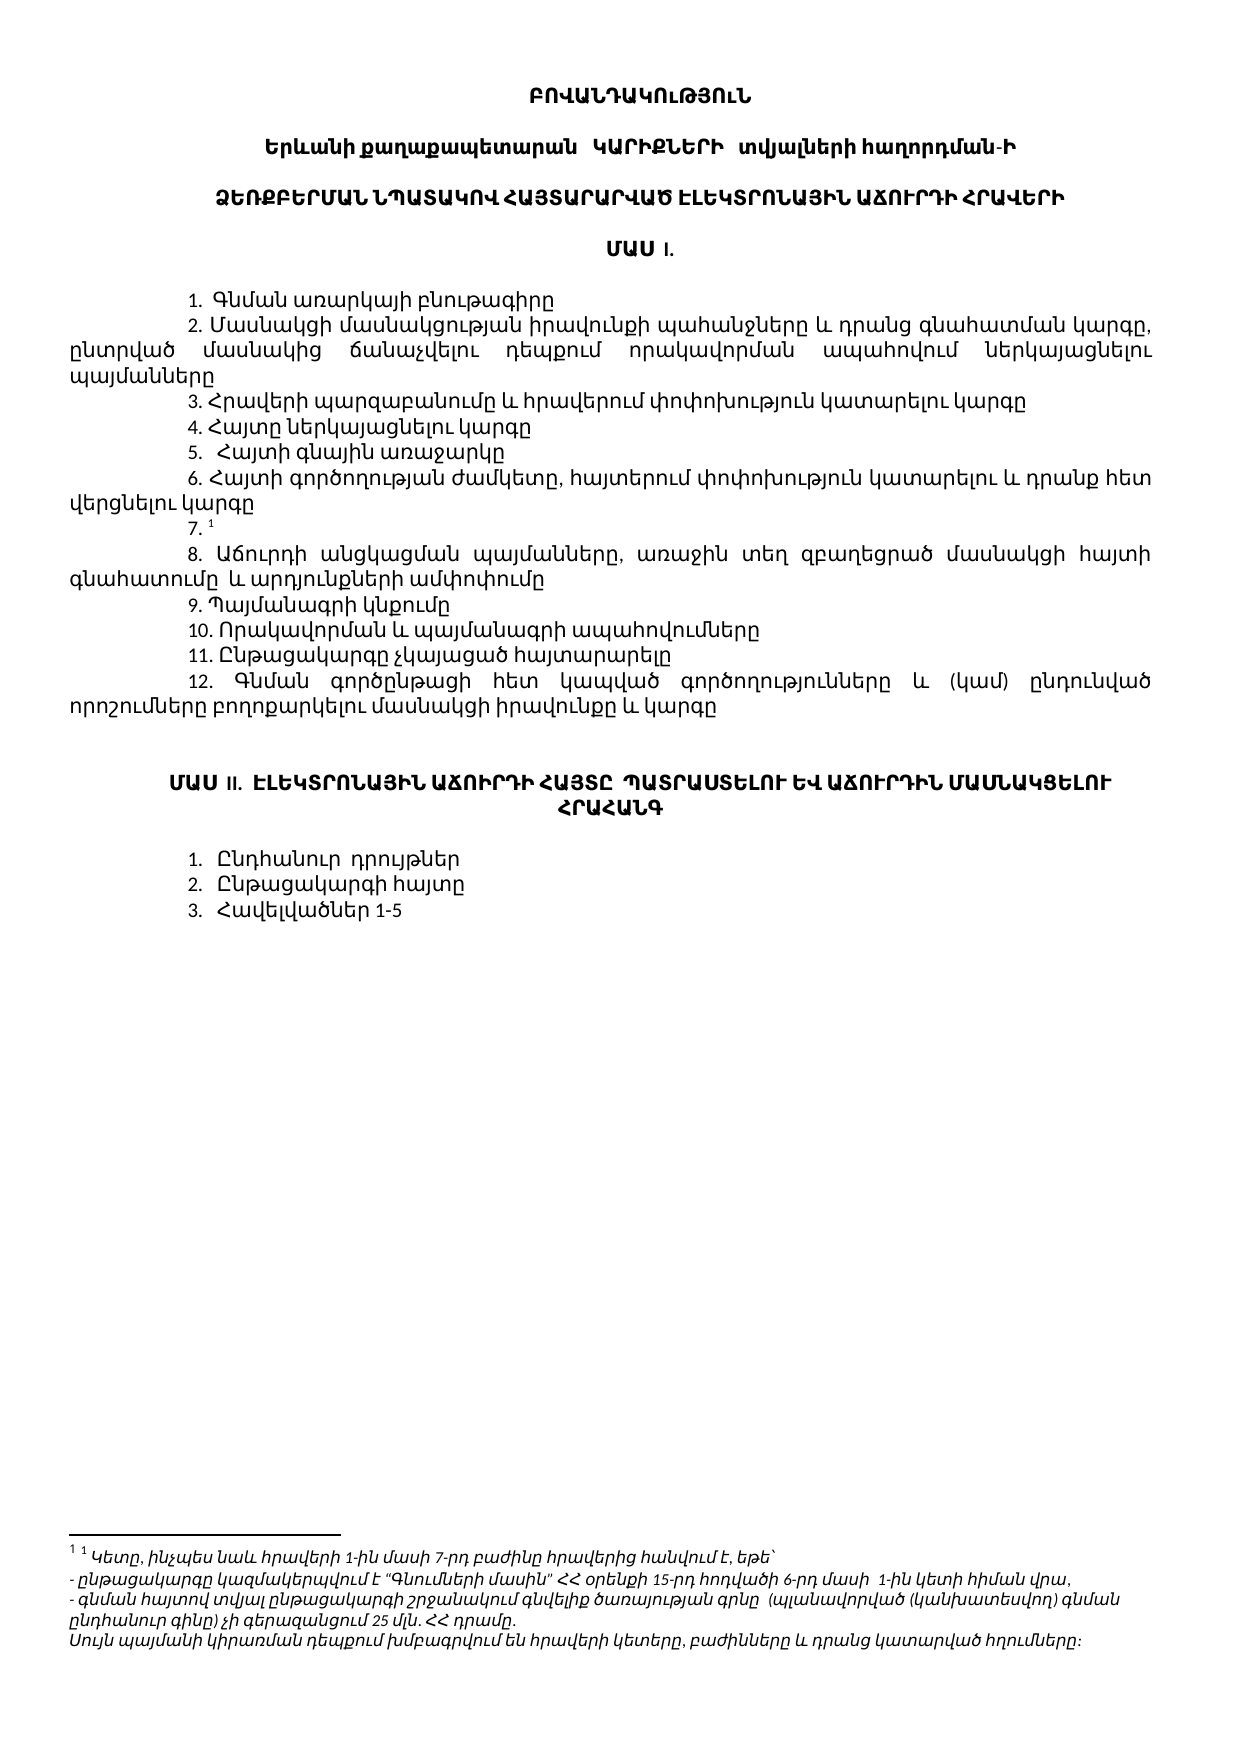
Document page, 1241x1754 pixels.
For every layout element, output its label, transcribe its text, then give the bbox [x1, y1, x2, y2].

text 3. Հավելվածներ 1-5 [69, 897, 1152, 922]
text 4. Հայտը ներկայացնելու կարգը [69, 414, 1152, 439]
text ԲՈՎԱՆԴԱԿՈւԹՅՈւՆ [69, 83, 1152, 109]
text 6. Հայտի գործողության ժամկետը, հայտերում փոփոխություն կատարելու և դրանք հետ վերցնելու կարգը [69, 465, 1152, 516]
text 10. Որակավորման և պայմանագրի ապահովումները [69, 617, 1152, 643]
text 7. [69, 516, 1152, 541]
text 5. Հայտի գնային առաջարկը [69, 439, 1152, 465]
text 11. Ընթացակարգը չկայացած հայտարարելը [69, 643, 1152, 668]
text 8. Աճուրդի անցկացման պայմանները, առաջին տեղ զբաղեցրած մասնակցի հայտի գնահատումը և արդյունքների ամփոփումը [69, 541, 1152, 592]
text 9. Պայմանագրի կնքումը [69, 592, 1152, 617]
text ՄԱՍ I. [69, 236, 1152, 261]
text Երևանի քաղաքապետարան ԿԱՐԻՔՆԵՐԻ տվյալների հաղորդման-Ի [69, 134, 1152, 160]
text ՄԱՍ II. ԷԼԵԿՏՐՈՆԱՅԻՆ ԱՃՈԻՐԴԻ ՀԱՅՏԸ ՊԱՏՐԱՍՏԵԼՈՒ ԵՎ ԱՃՈՒՐԴԻՆ ՄԱՍՆԱԿՑԵԼՈՒ ՀՐԱՀԱՆԳ [69, 770, 1152, 821]
text 12. Գնման գործընթացի հետ կապված գործողությունները և (կամ) ընդունված որոշումները բողոքարկելու մասնակցի իրավունքը և կարգը [69, 668, 1152, 719]
text 2. Ընթացակարգի հայտը [69, 871, 1152, 897]
text 2. Մասնակցի մասնակցության իրավունքի պահանջները և դրանց գնահատման կարգը, ընտրված մասնակից ճանաչվելու դեպքում որակավորման ապահովում ներկայացնելու պայմանները [69, 312, 1152, 388]
text ՁԵՌՔԲԵՐՄԱՆ ՆՊԱՏԱԿՈՎ ՀԱՅՏԱՐԱՐՎԱԾ ԷԼԵԿՏՐՈՆԱՅԻՆ ԱՃՈՒՐԴԻ ՀՐԱՎԵՐԻ [69, 185, 1152, 211]
text 1. Գնման առարկայի բնութագիրը [69, 287, 1152, 312]
text 1. Ընդհանուր դրույթներ [69, 846, 1152, 871]
text 3. Հրավերի պարզաբանումը և հրավերում փոփոխություն կատարելու կարգը [69, 388, 1152, 414]
